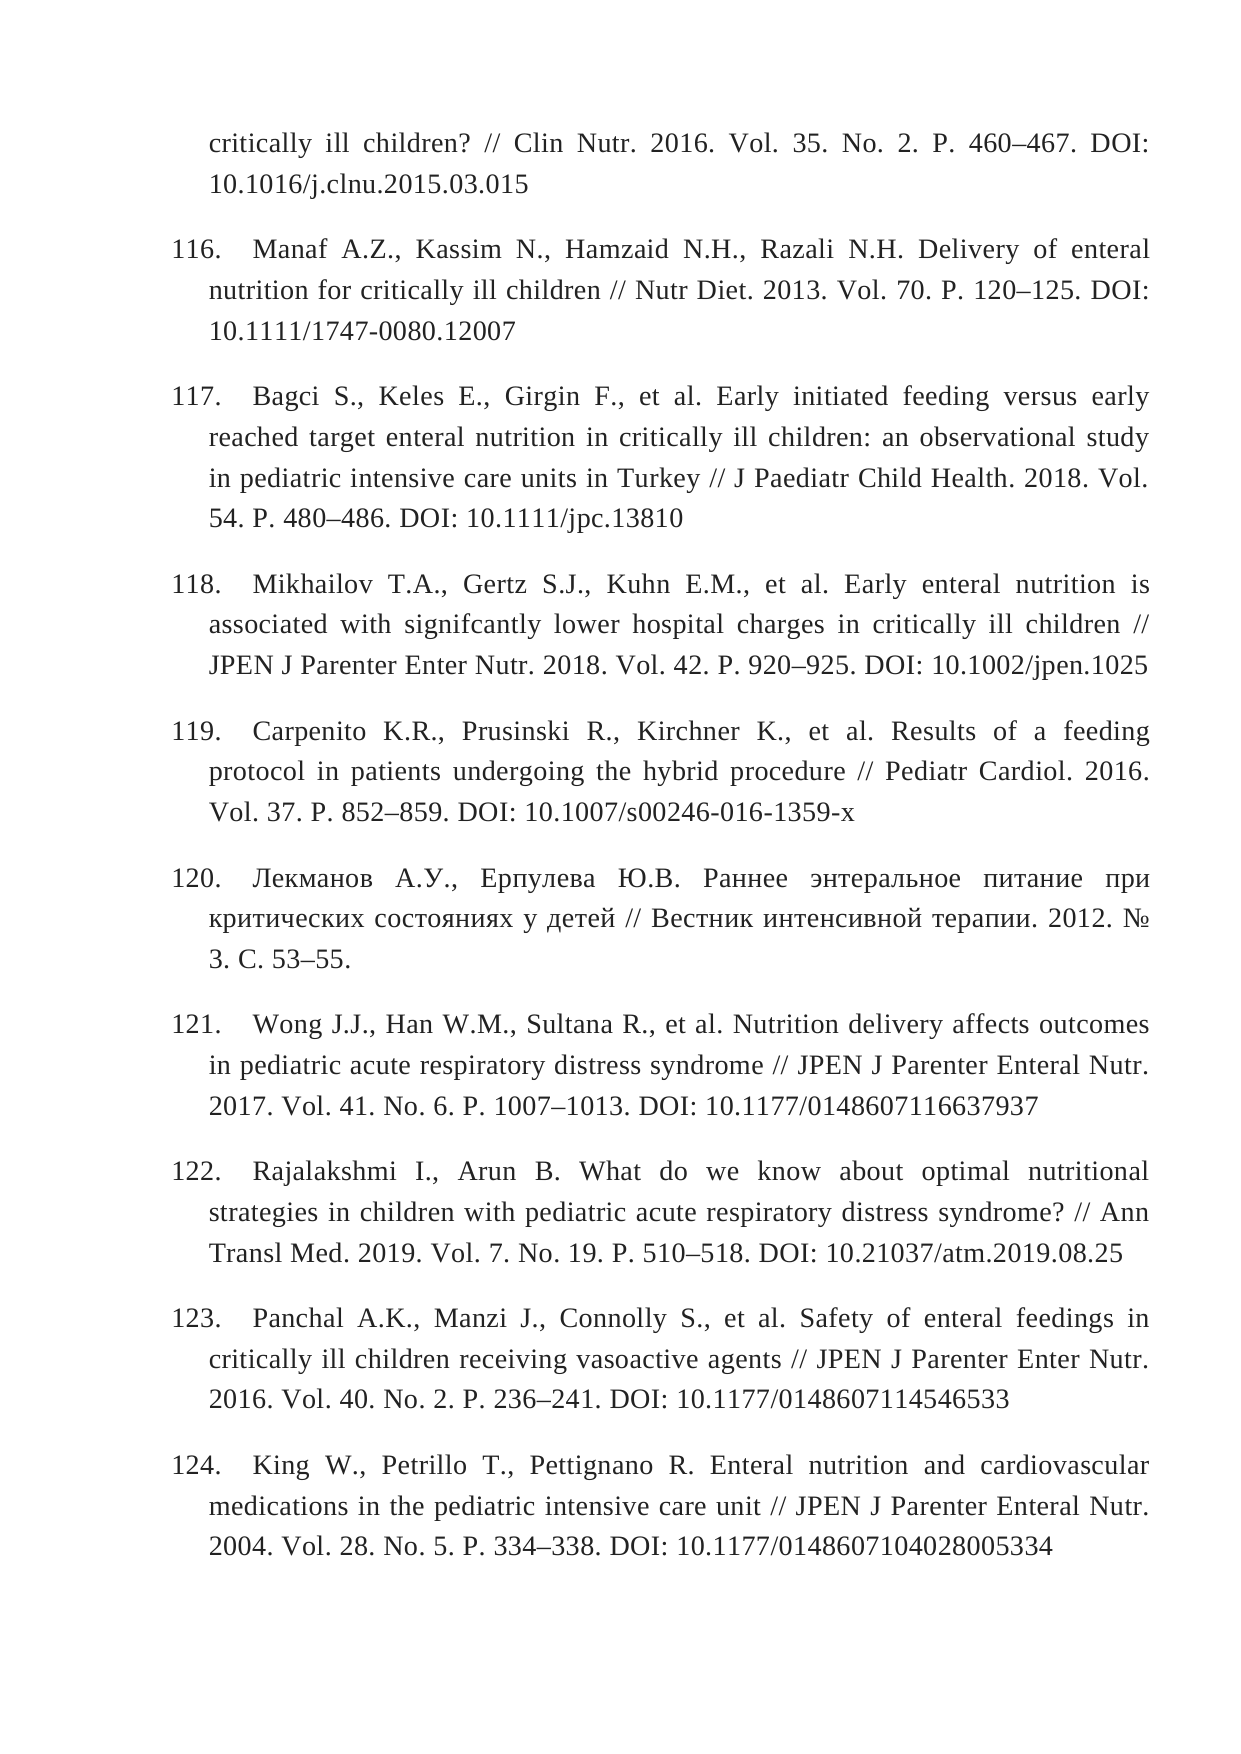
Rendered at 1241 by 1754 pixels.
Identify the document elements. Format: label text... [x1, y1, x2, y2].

list Panchal A.K., Manzi J., Connolly S., et al. Safety of enteral feedings in critically ill children receiving vasoactive agents // JPEN J Parenter Enter Nutr. 2016. Vol. 40. No. 2. P. 236–241. DOI: 10.1177/0148607114546533 [171, 1293, 1152, 1415]
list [171, 118, 1152, 199]
list Mikhailov T.A., Gertz S.J., Kuhn E.M., et al. Early enteral nutrition is associated with signifcantly lower hospital charges in critically ill children // JPEN J Parenter Enter Nutr. 2018. Vol. 42. P. 920–925. DOI: 10.1002/jpen.1025 [171, 559, 1152, 681]
list Лекманов А.У., Ерпулева Ю.В. Раннее энтеральное питание при критических состояниях у детей // Вестник интенсивной терапии. 2012. № 3. С. 53–55. [171, 852, 1152, 974]
list Bagci S., Keles E., Girgin F., et al. Early initiated feeding versus early reached target enteral nutrition in critically ill children: an observational study in pediatric intensive care units in Turkey // J Paediatr Child Health. 2018. Vol. 54. P. 480–486. DOI: 10.1111/jpc.13810 [171, 371, 1152, 534]
list Wong J.J., Han W.M., Sultana R., et al. Nutrition delivery affects outcomes in pediatric acute respiratory distress syndrome // JPEN J Parenter Enteral Nutr. 2017. Vol. 41. No. 6. P. 1007–1013. DOI: 10.1177/0148607116637937 [171, 999, 1152, 1121]
list King W., Petrillo T., Pettignano R. Enteral nutrition and cardiovascular medications in the pediatric intensive care unit // JPEN J Parenter Enteral Nutr. 2004. Vol. 28. No. 5. P. 334–338. DOI: 10.1177/0148607104028005334 [171, 1440, 1152, 1562]
list Rajalakshmi I., Arun B. What do we know about optimal nutritional strategies in children with pediatric acute respiratory distress syndrome? // Ann Transl Med. 2019. Vol. 7. No. 19. P. 510–518. DOI: 10.21037/atm.2019.08.25 [171, 1146, 1152, 1268]
list Carpenito K.R., Prusinski R., Kirchner K., et al. Results of a feeding protocol in patients undergoing the hybrid procedure // Pediatr Cardiol. 2016. Vol. 37. P. 852–859. DOI: 10.1007/s00246-016-1359-x [171, 706, 1152, 827]
list Manaf A.Z., Kassim N., Hamzaid N.H., Razali N.H. Delivery of enteral nutrition for critically ill children // Nutr Diet. 2013. Vol. 70. P. 120–125. DOI: 10.1111/1747-0080.12007 [171, 224, 1152, 346]
